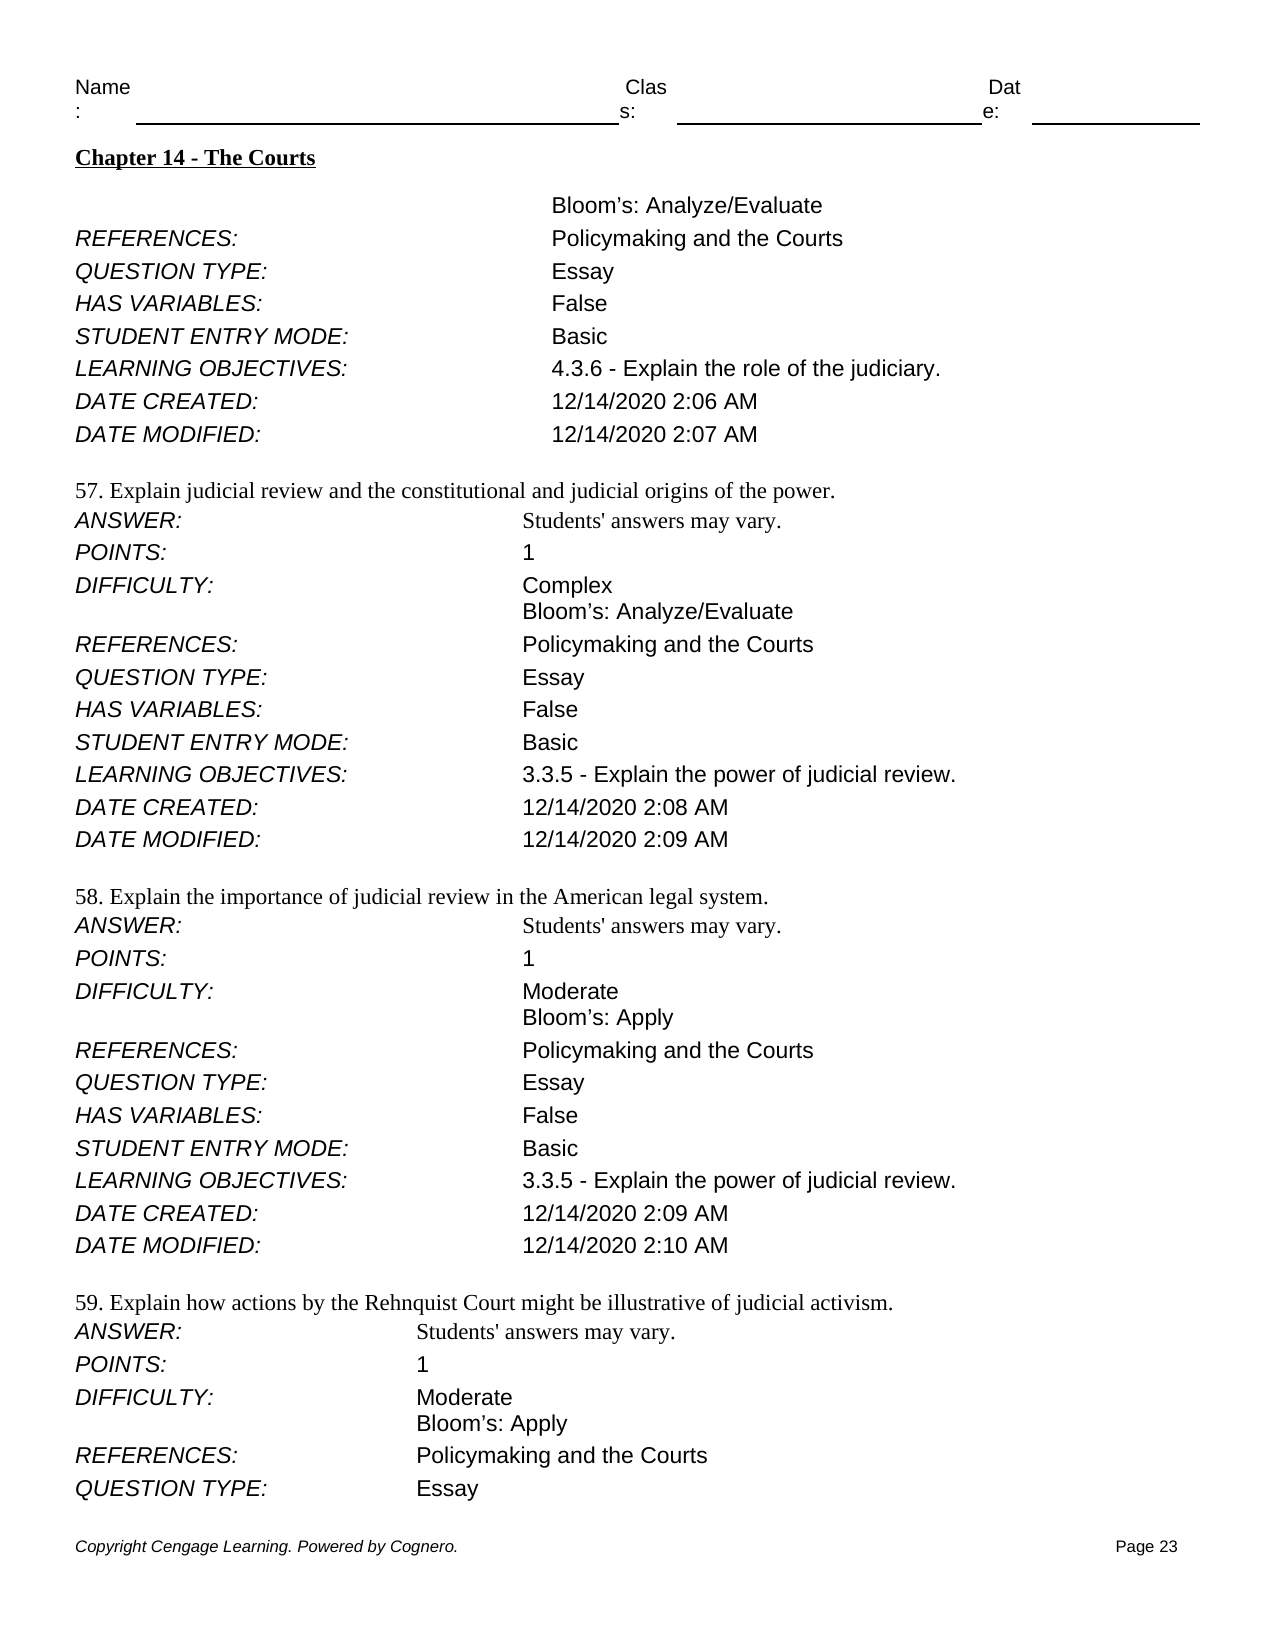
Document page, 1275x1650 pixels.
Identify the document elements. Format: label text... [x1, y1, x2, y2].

table_header 58. Explain the importance of judicial review in the American legal system. [75, 883, 1200, 1262]
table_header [75, 189, 1200, 450]
table_header 57. Explain judicial review and the constitutional and judicial origins of the power. [75, 477, 1200, 856]
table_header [75, 1289, 1200, 1504]
